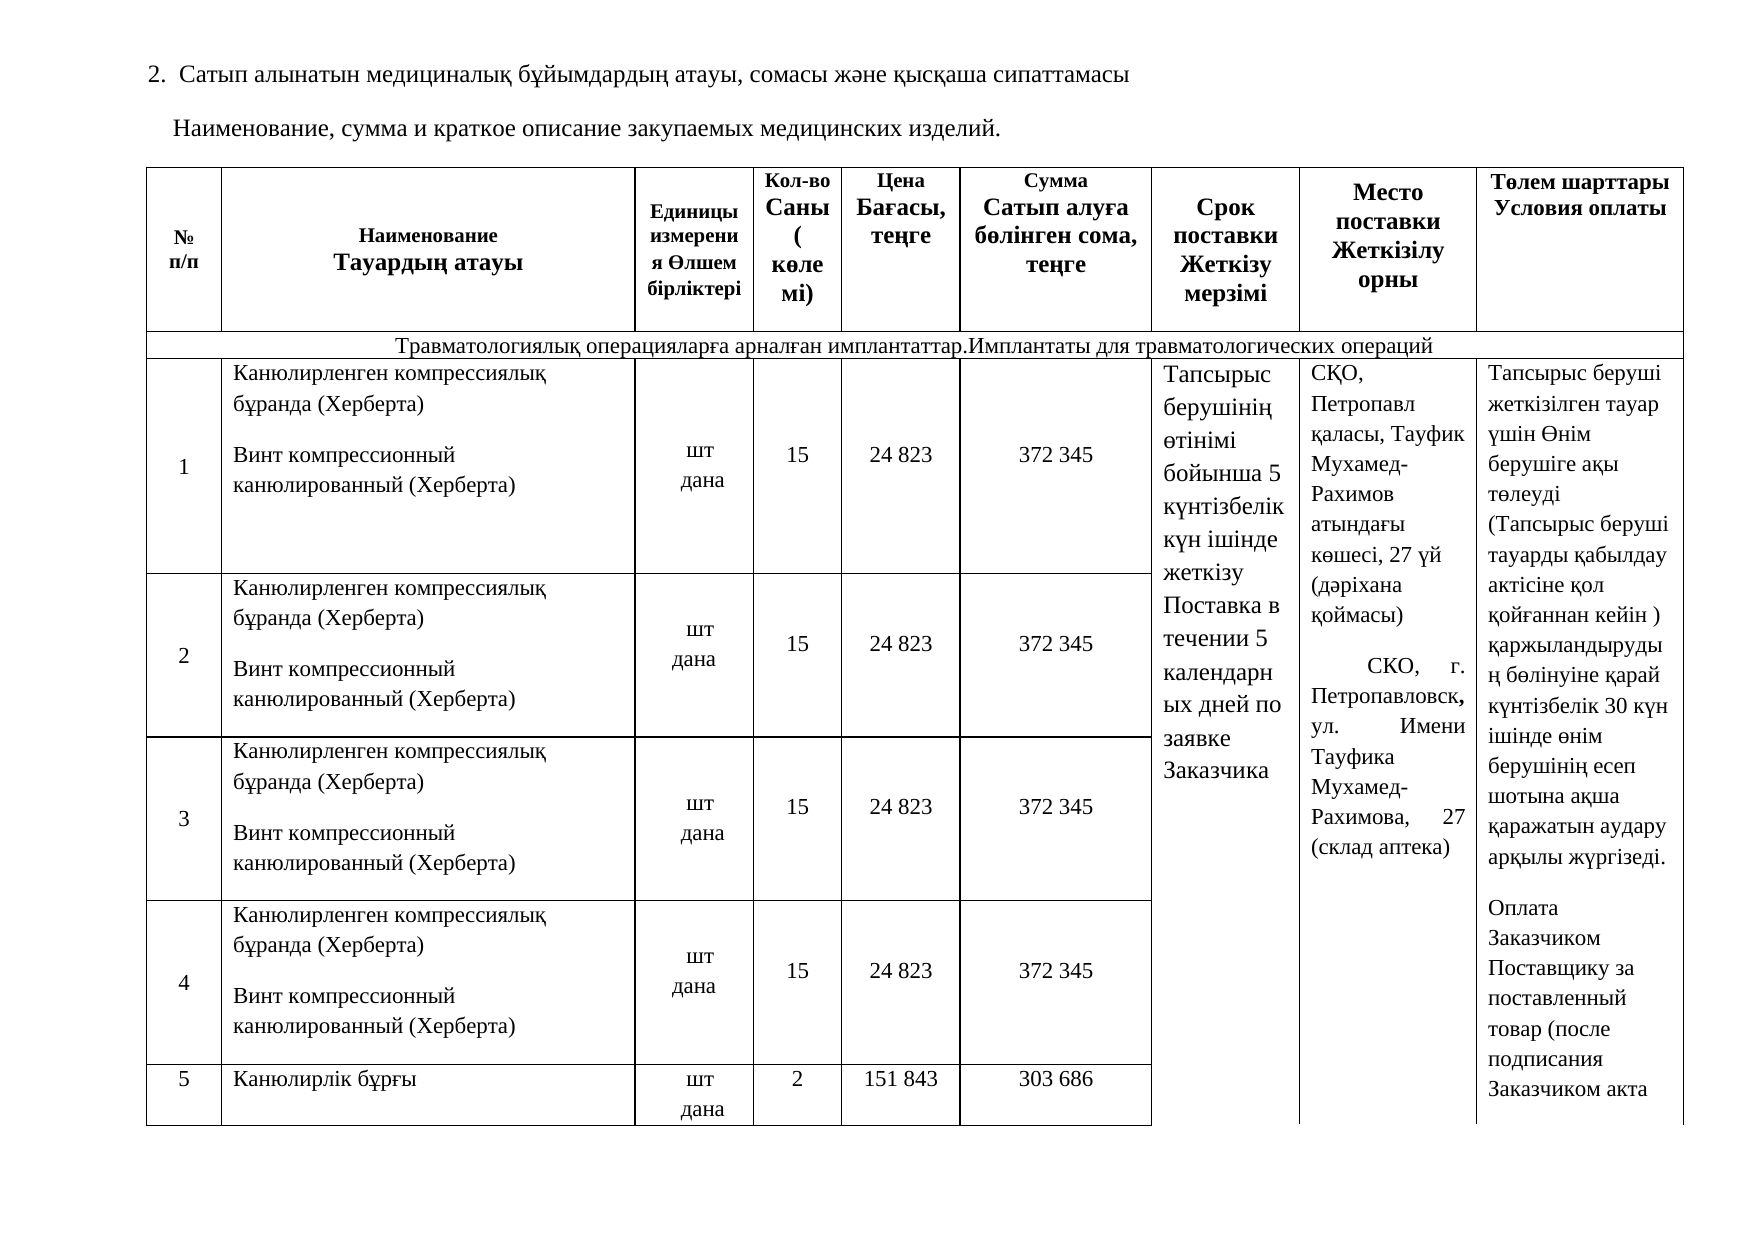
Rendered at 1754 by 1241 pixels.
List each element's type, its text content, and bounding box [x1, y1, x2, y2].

table_cell шт дана [636, 359, 753, 573]
table_cell 303 686 [961, 1065, 1151, 1125]
table_cell Канюлирленген компрессиялық бұранда (Херберта) Винт компрессионный канюлированный (Херберта) [222, 574, 634, 736]
table_header Наименование Тауардың атауы [222, 168, 634, 331]
table_cell шт дана [636, 738, 753, 900]
table_cell 4 [147, 901, 221, 1063]
table_header № п/п [147, 168, 221, 331]
table_cell шт дана [636, 1065, 753, 1125]
table_cell 372 345 [961, 359, 1151, 573]
table_cell Травматологиялық операцияларға арналған имплантаттар.Имплантаты для травматологических операций [147, 332, 1683, 358]
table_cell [222, 1065, 634, 1125]
table_header Срок поставки Жеткізу мерзімі [1152, 168, 1299, 331]
table_cell СҚО, Петропавл қаласы, Тауфик Мухамед-Рахимов атындағы көшесі, 27 үй (дәріхана қоймасы) СКО, г. Петропавловск, ул. Имени Тауфика Мухамед-Рахимова, 27 (склад аптека) [1300, 359, 1477, 1125]
table_cell шт дана [636, 574, 753, 736]
table_cell 5 [147, 1065, 221, 1125]
table_cell 372 345 [961, 738, 1151, 900]
table_cell 24 823 [842, 901, 959, 1063]
table_cell 2 [147, 574, 221, 736]
table_cell Канюлирленген компрессиялық бұранда (Херберта) Винт компрессионный канюлированный (Херберта) [222, 359, 634, 573]
table_cell 15 [754, 574, 841, 736]
table_cell Тапсырыс беруші жеткізілген тауар үшін Өнім берушіге ақы төлеуді (Тапсырыс беруші тауарды қабылдау актісіне қол қойғаннан кейін ) қаржыландырудың бөлінуіне қарай күнтізбелік 30 күн ішінде өнім берушінің есеп шотына ақша қаражатын аудару арқылы жүргізеді. Оплата Заказчиком Поставщику за поставленный товар (после подписания Заказчиком акта приема товара ) производиться путем перечисления денежных средств на расчетный счет Поставщика в течении 30 календарных дней по мере выделения финансирования. [1477, 359, 1683, 1125]
table_header Единицы измерения Өлшем бірліктері [636, 168, 753, 331]
table_header Место поставки Жеткізілу орны [1300, 168, 1476, 331]
table_cell 372 345 [961, 574, 1151, 736]
table_cell 15 [754, 738, 841, 900]
table_header Кол-во Саны (көлемі) [754, 168, 841, 331]
table_cell 2 [754, 1065, 841, 1125]
text 2. Сатып алынатын медициналық бұйымдардың атауы, сомасы және қысқаша сипаттамасы [148, 59, 1536, 88]
table_cell 3 [147, 738, 221, 900]
table_cell 1 [147, 359, 221, 573]
table_cell 24 823 [842, 359, 959, 573]
table_cell 15 [754, 901, 841, 1063]
table_cell Канюлирленген компрессиялық бұранда (Херберта) Винт компрессионный канюлированный (Херберта) [222, 901, 634, 1063]
table_cell 24 823 [842, 574, 959, 736]
table_cell 24 823 [842, 738, 959, 900]
table_cell Тапсырыс берушінің өтінімі бойынша 5 күнтізбелік күн ішінде жеткізу Поставка в течении 5 календарных дней по заявке Заказчика [1152, 359, 1299, 1125]
table_cell шт дана [636, 901, 753, 1063]
table_header Сумма Сатып алуға бөлінген сома, теңге [961, 168, 1151, 331]
text Наименование, сумма и краткое описание закупаемых медицинских изделий. [148, 113, 1536, 142]
table_header Цена Бағасы, теңге [842, 168, 959, 331]
table_cell 151 843 [842, 1065, 959, 1125]
table_cell Канюлирленген компрессиялық бұранда (Херберта) Винт компрессионный канюлированный (Херберта) [222, 738, 634, 900]
table_cell 372 345 [961, 901, 1151, 1063]
table_cell 15 [754, 359, 841, 573]
table_header Төлем шарттары Условия оплаты [1477, 168, 1683, 331]
